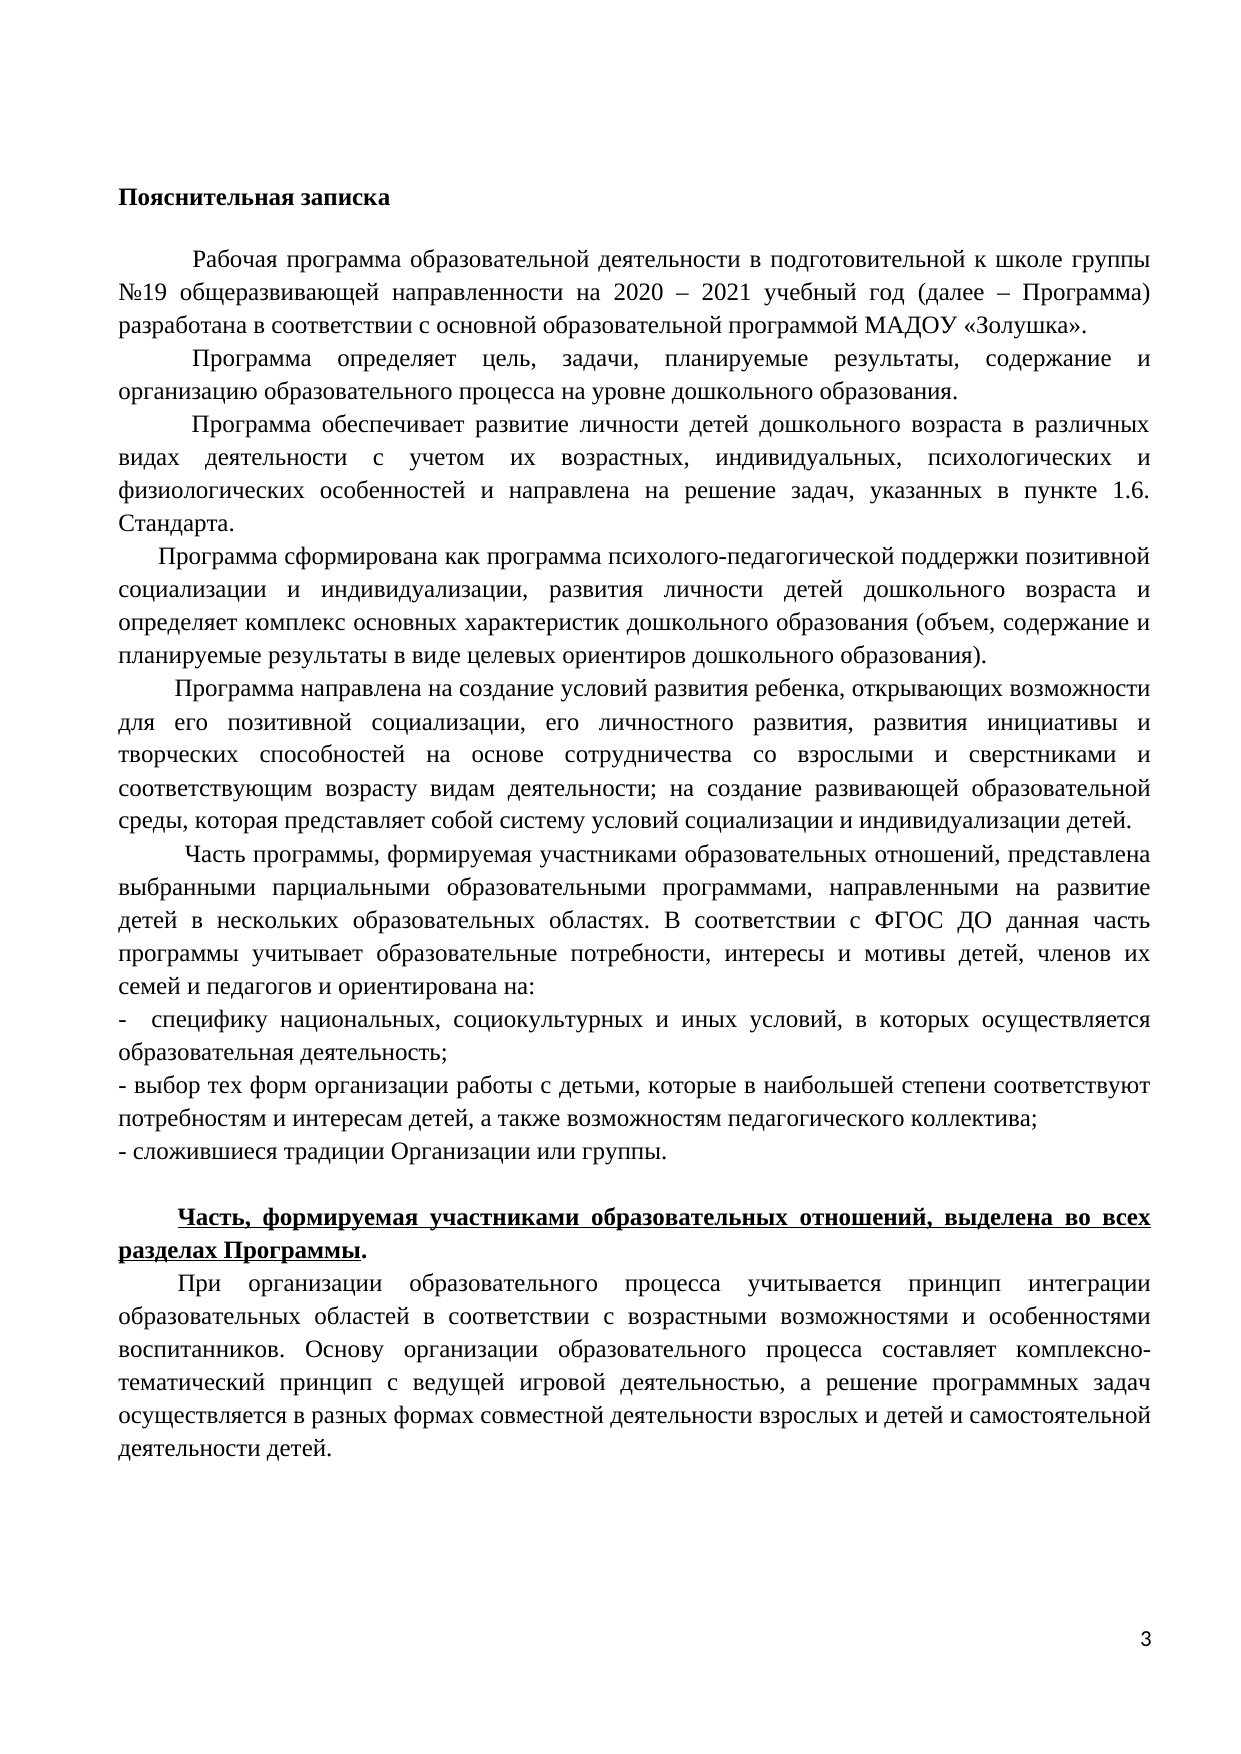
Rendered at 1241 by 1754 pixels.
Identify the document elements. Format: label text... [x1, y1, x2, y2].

text - выбор тех форм организации работы с детьми, которые в наибольшей степени соответствуют потребностям и интересам детей, а также возможностям педагогического коллектива; [118, 1070, 1152, 1132]
text - специфику национальных, социокультурных и иных условий, в которых осуществляется образовательная деятельность; [118, 1004, 1152, 1066]
text Программа направлена на создание условий развития ребенка, открывающих возможности для его позитивной социализации, его личностного развития, развития инициативы и творческих способностей на основе сотрудничества со взрослыми и сверстниками и соответствующим возрасту видам деятельности; на создание развивающей образовательной среды, которая представляет собой систему условий социализации и индивидуализации детей. [118, 673, 1152, 834]
text Программа сформирована как программа психолого-педагогической поддержки позитивной социализации и индивидуализации, развития личности детей дошкольного возраста и определяет комплекс основных характеристик дошкольного образования (объем, содержание и планируемые результаты в виде целевых ориентиров дошкольного образования). [118, 541, 1152, 669]
list Программа определяет цель, задачи, планируемые результаты, содержание и организацию образовательного процесса на уровне дошкольного образования. [118, 343, 1152, 405]
list Программа обеспечивает развитие личности детей дошкольного возраста в различных видах деятельности с учетом их возрастных, индивидуальных, психологических и физиологических особенностей и направлена на решение задач, указанных в пункте 1.6. Стандарта. [118, 409, 1152, 537]
text Часть, формируемая участниками образовательных отношений, выделена во всех разделах Программы. [118, 1202, 1152, 1264]
text - сложившиеся традиции Организации или группы. [118, 1136, 1152, 1164]
list Пояснительная записка [118, 182, 1152, 211]
list Рабочая программа образовательной деятельности в подготовительной к школе группы №19 общеразвивающей направленности на 2020 – 2021 учебный год (далее – Программа) разработана в соответствии с основной образовательной программой МАДОУ «Золушка». [118, 244, 1152, 339]
text При организации образовательного процесса учитывается принцип интеграции образовательных областей в соответствии с возрастными возможностями и особенностями воспитанников. Основу организации образовательного процесса составляет комплексно-тематический принцип с ведущей игровой деятельностью, а решение программных задач осуществляется в разных формах совместной деятельности взрослых и детей и самостоятельной деятельности детей. [118, 1268, 1152, 1462]
text Часть программы, формируемая участниками образовательных отношений, представлена выбранными парциальными образовательными программами, направленными на развитие детей в нескольких образовательных областях. В соответствии с ФГОС ДО данная часть программы учитывает образовательные потребности, интересы и мотивы детей, членов их семей и педагогов и ориентирована на: [118, 839, 1152, 999]
